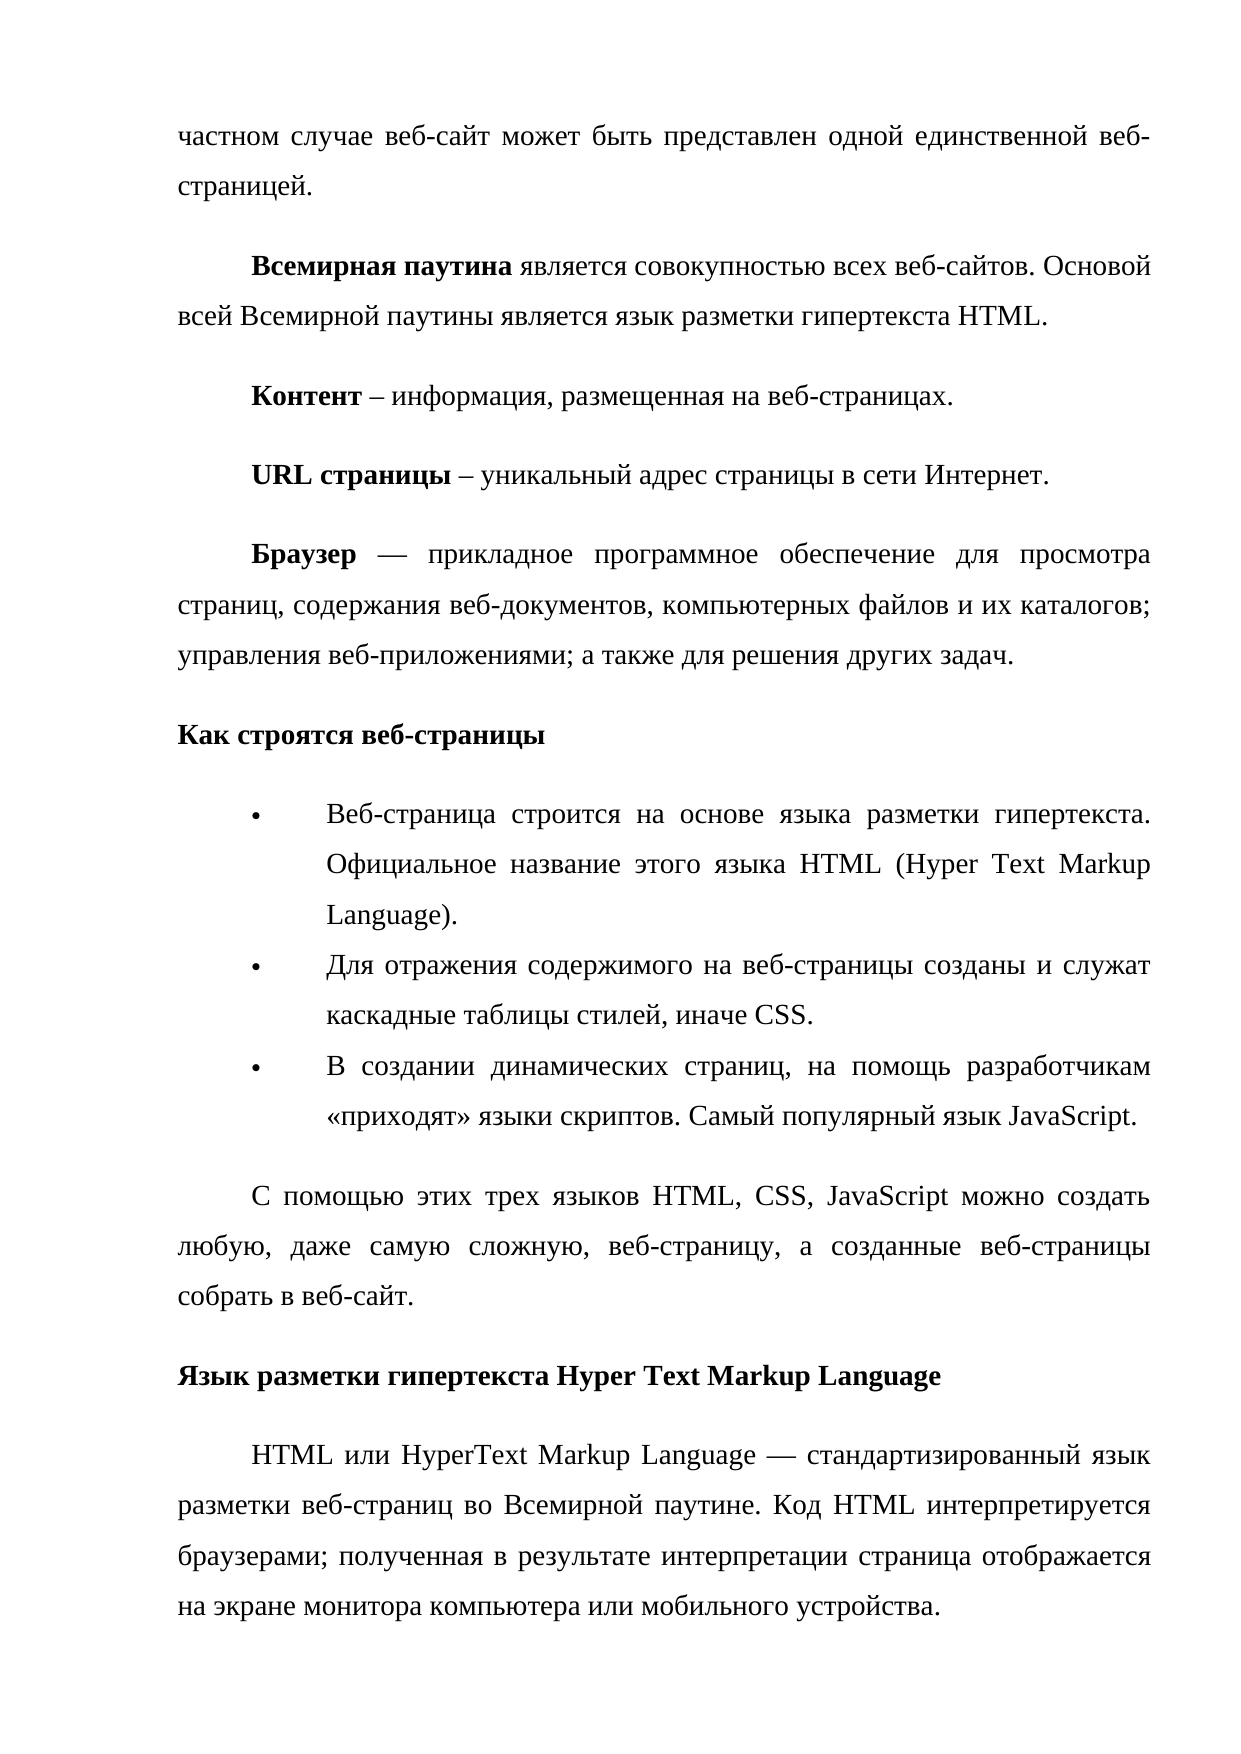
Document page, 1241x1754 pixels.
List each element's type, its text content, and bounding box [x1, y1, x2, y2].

text Браузер — прикладное программное обеспечение для просмотра страниц, содержания веб-документов, компьютерных файлов и их каталогов; управления веб-приложениями; а также для решения других задач. [177, 537, 1152, 671]
text HTML или HyperText Markup Language — стандартизированный язык разметки веб-страниц во Всемирной паутине. Код HTML интерпретируется браузерами; полученная в результате интерпретации страница отображается на экране монитора компьютера или мобильного устройства. [177, 1437, 1152, 1622]
text Как строятся веб-страницы [177, 717, 1152, 750]
text Всемирная паутина является совокупностью всех веб-сайтов. Основой всей Всемирной паутины является язык разметки гипертекста HTML. [177, 248, 1152, 332]
text Язык разметки гипертекста Hyper Text Markup Language [177, 1358, 1152, 1391]
text URL страницы – уникальный адрес страницы в сети Интернет. [177, 457, 1152, 491]
list Веб-страница строится на основе языка разметки гипертекста. Официальное название этого языка HTML (Hyper Text Markup Language). [252, 796, 1152, 930]
list Для отражения содержимого на веб-страницы созданы и служат каскадные таблицы стилей, иначе CSS. [252, 947, 1152, 1031]
list В создании динамических страниц, на помощь разработчикам «приходят» языки скриптов. Самый популярный язык JavaScript. [252, 1048, 1152, 1132]
text С помощью этих трех языков HTML, CSS, JavaScript можно создать любую, даже самую сложную, веб-страницу, а созданные веб-страницы собрать в веб-сайт. [177, 1178, 1152, 1312]
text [177, 118, 1152, 202]
text Контент – информация, размещенная на веб-страницах. [177, 378, 1152, 411]
